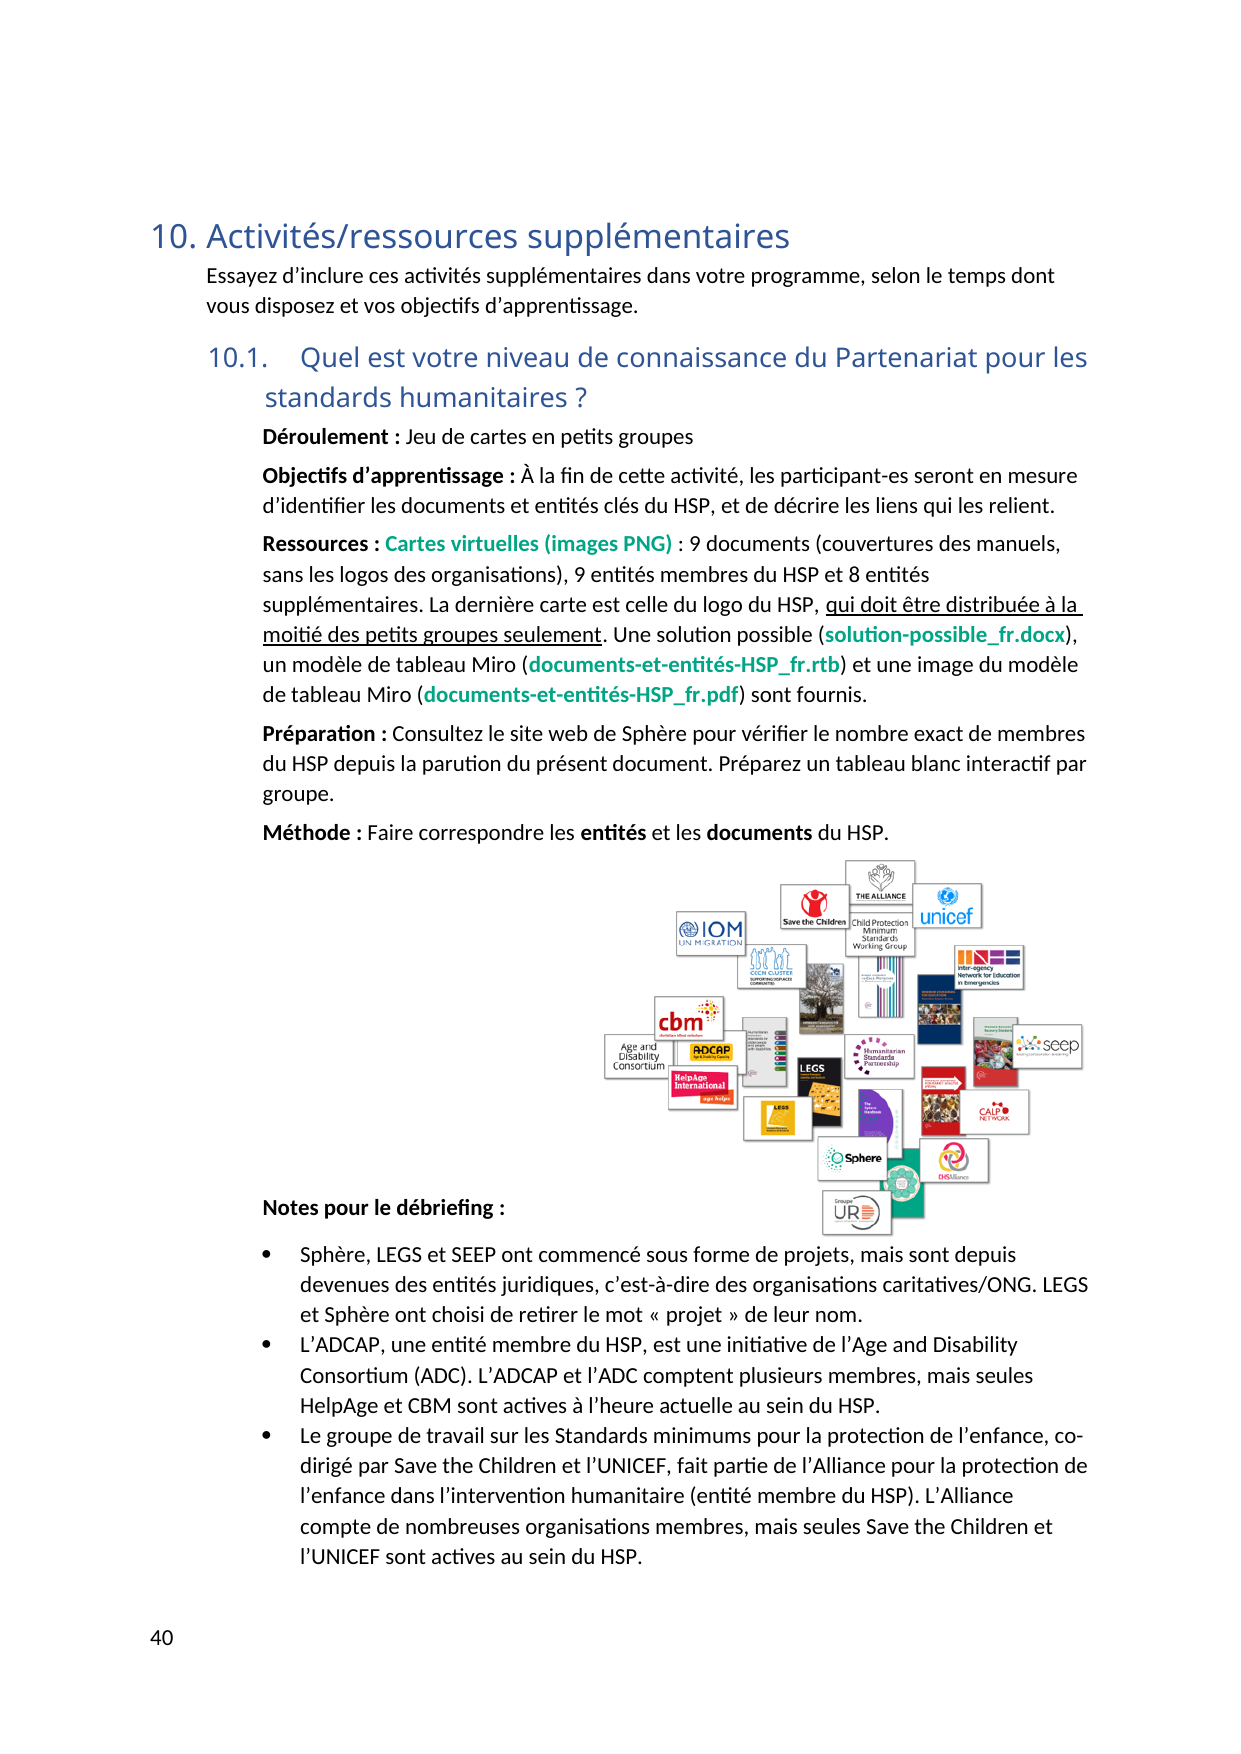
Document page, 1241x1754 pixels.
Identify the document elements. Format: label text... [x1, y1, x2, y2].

text Notes pour le débriefing : [262, 1193, 598, 1221]
text Préparation : Consultez le site web de Sphère pour vérifier le nombre exact de membres du HSP depuis la parution du présent document. Préparez un tableau blanc interactif par groupe. [262, 719, 1090, 808]
subtitle Activités/ressources supplémentaires [150, 212, 1090, 258]
text Déroulement : Jeu de cartes en petits groupes [262, 422, 1090, 450]
subtitle Quel est votre niveau de connaissance du Partenariat pour les standards humanitaires ? [207, 338, 1090, 415]
picture [598, 857, 1090, 1242]
text Essayez d’inclure ces activités supplémentaires dans votre programme, selon le temps dont vous disposez et vos objectifs d’apprentissage. [206, 261, 1090, 320]
text Ressources : Cartes virtuelles (images PNG) : 9 documents (couvertures des manuels, sans les logos des organisations), 9 entités membres du HSP et 8 entités supplémentaires. La dernière carte est celle du logo du HSP, qui doit être distribuée à la moitié des petits groupes seulement. Une solution possible (solution-possible_fr.docx), un modèle de tableau Miro (documents-et-entités-HSP_fr.rtb) et une image du modèle de tableau Miro (documents-et-entités-HSP_fr.pdf) sont fournis. [262, 529, 1090, 709]
list Le groupe de travail sur les Standards minimums pour la protection de l’enfance, co-dirigé par Save the Children et l’UNICEF, fait partie de l’Alliance pour la protection de l’enfance dans l’intervention humanitaire (entité membre du HSP). L’Alliance compte de nombreuses organisations membres, mais seules Save the Children et l’UNICEF sont actives au sein du HSP. [262, 1421, 1090, 1570]
text Objectifs d’apprentissage : À la fin de cette activité, les participant-es seront en mesure d’identifier les documents et entités clés du HSP, et de décrire les liens qui les relient. [262, 461, 1090, 519]
list L’ADCAP, une entité membre du HSP, est une initiative de l’Age and Disability Consortium (ADC). L’ADCAP et l’ADC comptent plusieurs membres, mais seules HelpAge et CBM sont actives à l’heure actuelle au sein du HSP. [262, 1331, 1090, 1419]
list Sphère, LEGS et SEEP ont commencé sous forme de projets, mais sont depuis devenues des entités juridiques, c’est-à-dire des organisations caritatives/ONG. LEGS et Sphère ont choisi de retirer le mot « projet » de leur nom. [262, 1240, 1090, 1328]
text Méthode : Faire correspondre les entités et les documents du HSP. [262, 818, 1090, 846]
